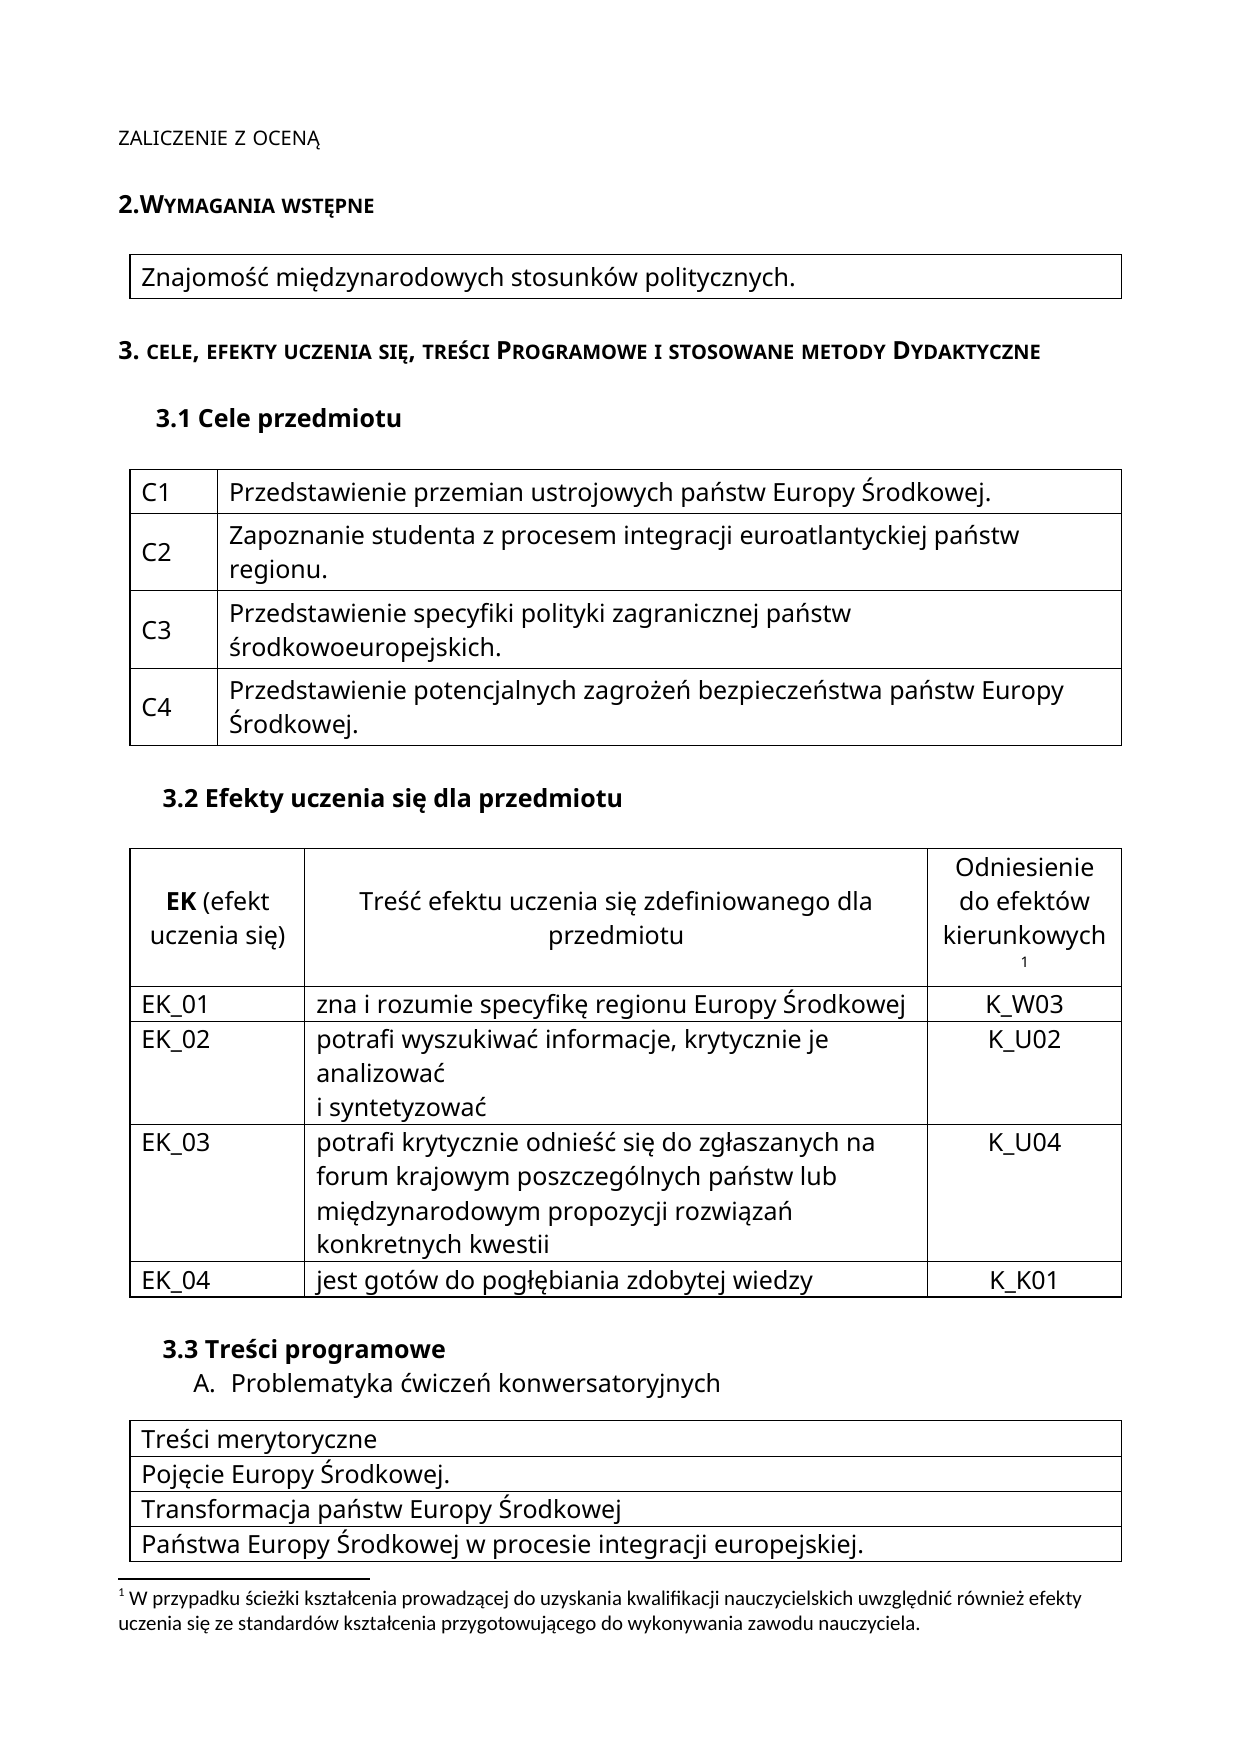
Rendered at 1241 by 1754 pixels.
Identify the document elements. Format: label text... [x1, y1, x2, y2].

table_header Treść efektu uczenia się zdefiniowanego dla przedmiotu [305, 849, 927, 986]
table_cell Przedstawienie specyfiki polityki zagranicznej państw środkowoeuropejskich. [218, 591, 1121, 668]
table_header Przedstawienie przemian ustrojowych państw Europy Środkowej. [218, 470, 1121, 513]
table_cell potrafi wyszukiwać informacje, krytycznie je analizować i syntetyzować [305, 1022, 927, 1124]
table_cell K_U02 [928, 1022, 1121, 1124]
table_cell EK_01 [131, 987, 304, 1021]
table_cell K_K01 [928, 1262, 1121, 1296]
text 3. cele, efekty uczenia się, treści Programowe i stosowane metody Dydaktyczne [118, 333, 1122, 367]
table_cell Transformacja państw Europy Środkowej [131, 1492, 1121, 1526]
table_cell EK_02 [131, 1022, 304, 1124]
text 3.2 Efekty uczenia się dla przedmiotu [162, 780, 1122, 814]
table_header Znajomość międzynarodowych stosunków politycznych. [131, 255, 1121, 298]
list Problematyka ćwiczeń konwersatoryjnych [193, 1366, 1122, 1399]
table_cell Przedstawienie potencjalnych zagrożeń bezpieczeństwa państw Europy Środkowej. [218, 669, 1121, 745]
table_cell C3 [131, 591, 217, 668]
table_cell Pojęcie Europy Środkowej. [131, 1457, 1121, 1491]
table_cell C4 [131, 669, 217, 745]
table_cell EK_04 [131, 1262, 304, 1296]
table_header Odniesienie do efektów kierunkowych [928, 849, 1121, 986]
table_cell jest gotów do pogłębiania zdobytej wiedzy [305, 1262, 927, 1296]
table_cell Zapoznanie studenta z procesem integracji euroatlantyckiej państw regionu. [218, 514, 1121, 590]
table_header C1 [131, 470, 217, 513]
text zaliczenie z oceną [118, 118, 1122, 152]
table_header Treści merytoryczne [131, 1421, 1121, 1456]
table_cell K_U04 [928, 1125, 1121, 1261]
table_cell EK_03 [131, 1125, 304, 1261]
table_cell K_W03 [928, 987, 1121, 1021]
table_cell C2 [131, 514, 217, 590]
text 2.Wymagania wstępne [118, 186, 1122, 220]
table_header EK (efekt uczenia się) [131, 849, 304, 986]
table_cell potrafi krytycznie odnieść się do zgłaszanych na forum krajowym poszczególnych państw lub międzynarodowym propozycji rozwiązań konkretnych kwestii [305, 1125, 927, 1261]
list 3.3 Treści programowe [162, 1331, 1122, 1366]
text 3.1 Cele przedmiotu [156, 401, 1122, 435]
table_cell zna i rozumie specyfikę regionu Europy Środkowej [305, 987, 927, 1021]
table_cell Państwa Europy Środkowej w procesie integracji europejskiej. [131, 1527, 1121, 1561]
